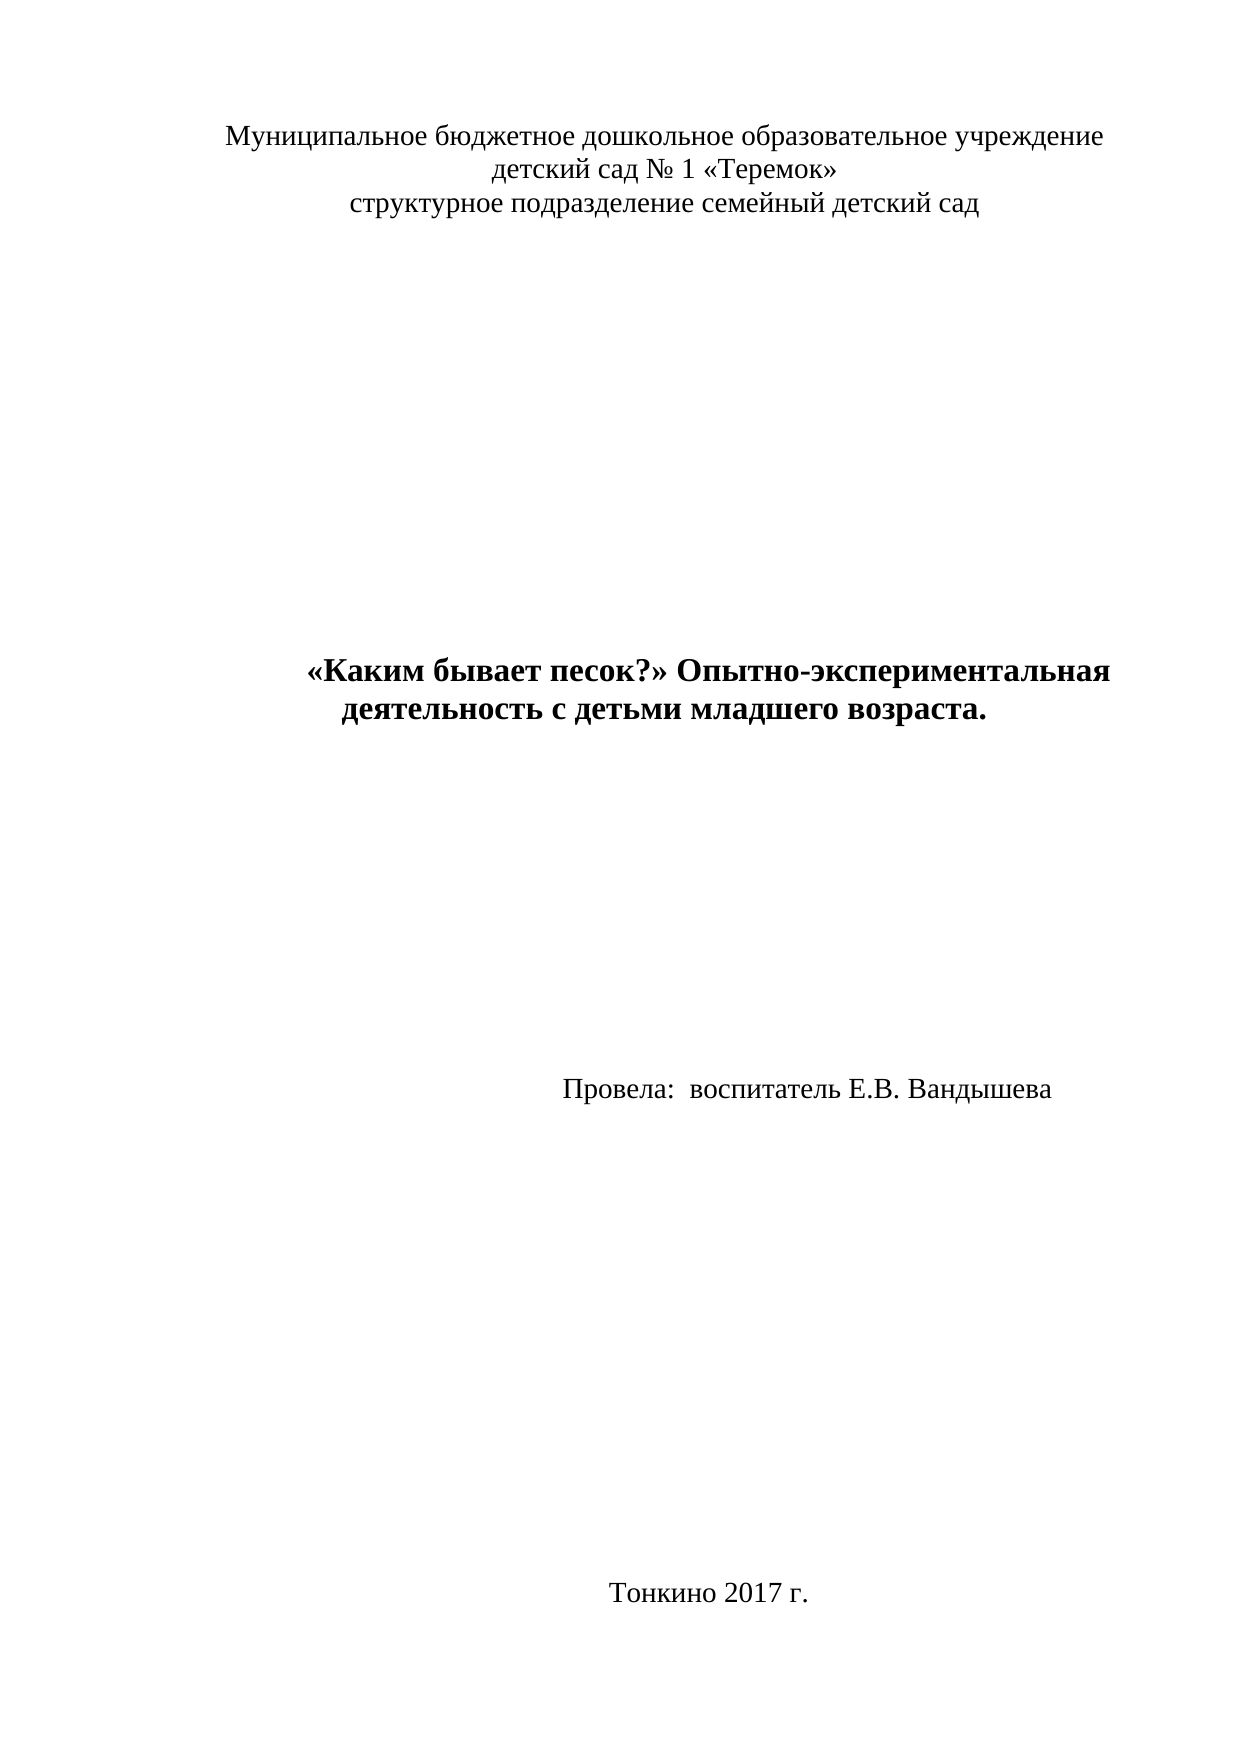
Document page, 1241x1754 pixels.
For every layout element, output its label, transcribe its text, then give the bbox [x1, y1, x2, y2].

text детский сад № 1 «Теремок» [177, 152, 1152, 185]
text Муниципальное бюджетное дошкольное образовательное учреждение [177, 118, 1152, 152]
text Тонкино 2017 г. [177, 1575, 1152, 1608]
text «Каким бывает песок?» Опытно-экспериментальная деятельность с детьми младшего возраста. [177, 650, 1152, 727]
text структурное подразделение семейный детский сад [177, 185, 1152, 219]
text Провела: воспитатель Е.В. Вандышева [177, 1072, 1152, 1105]
